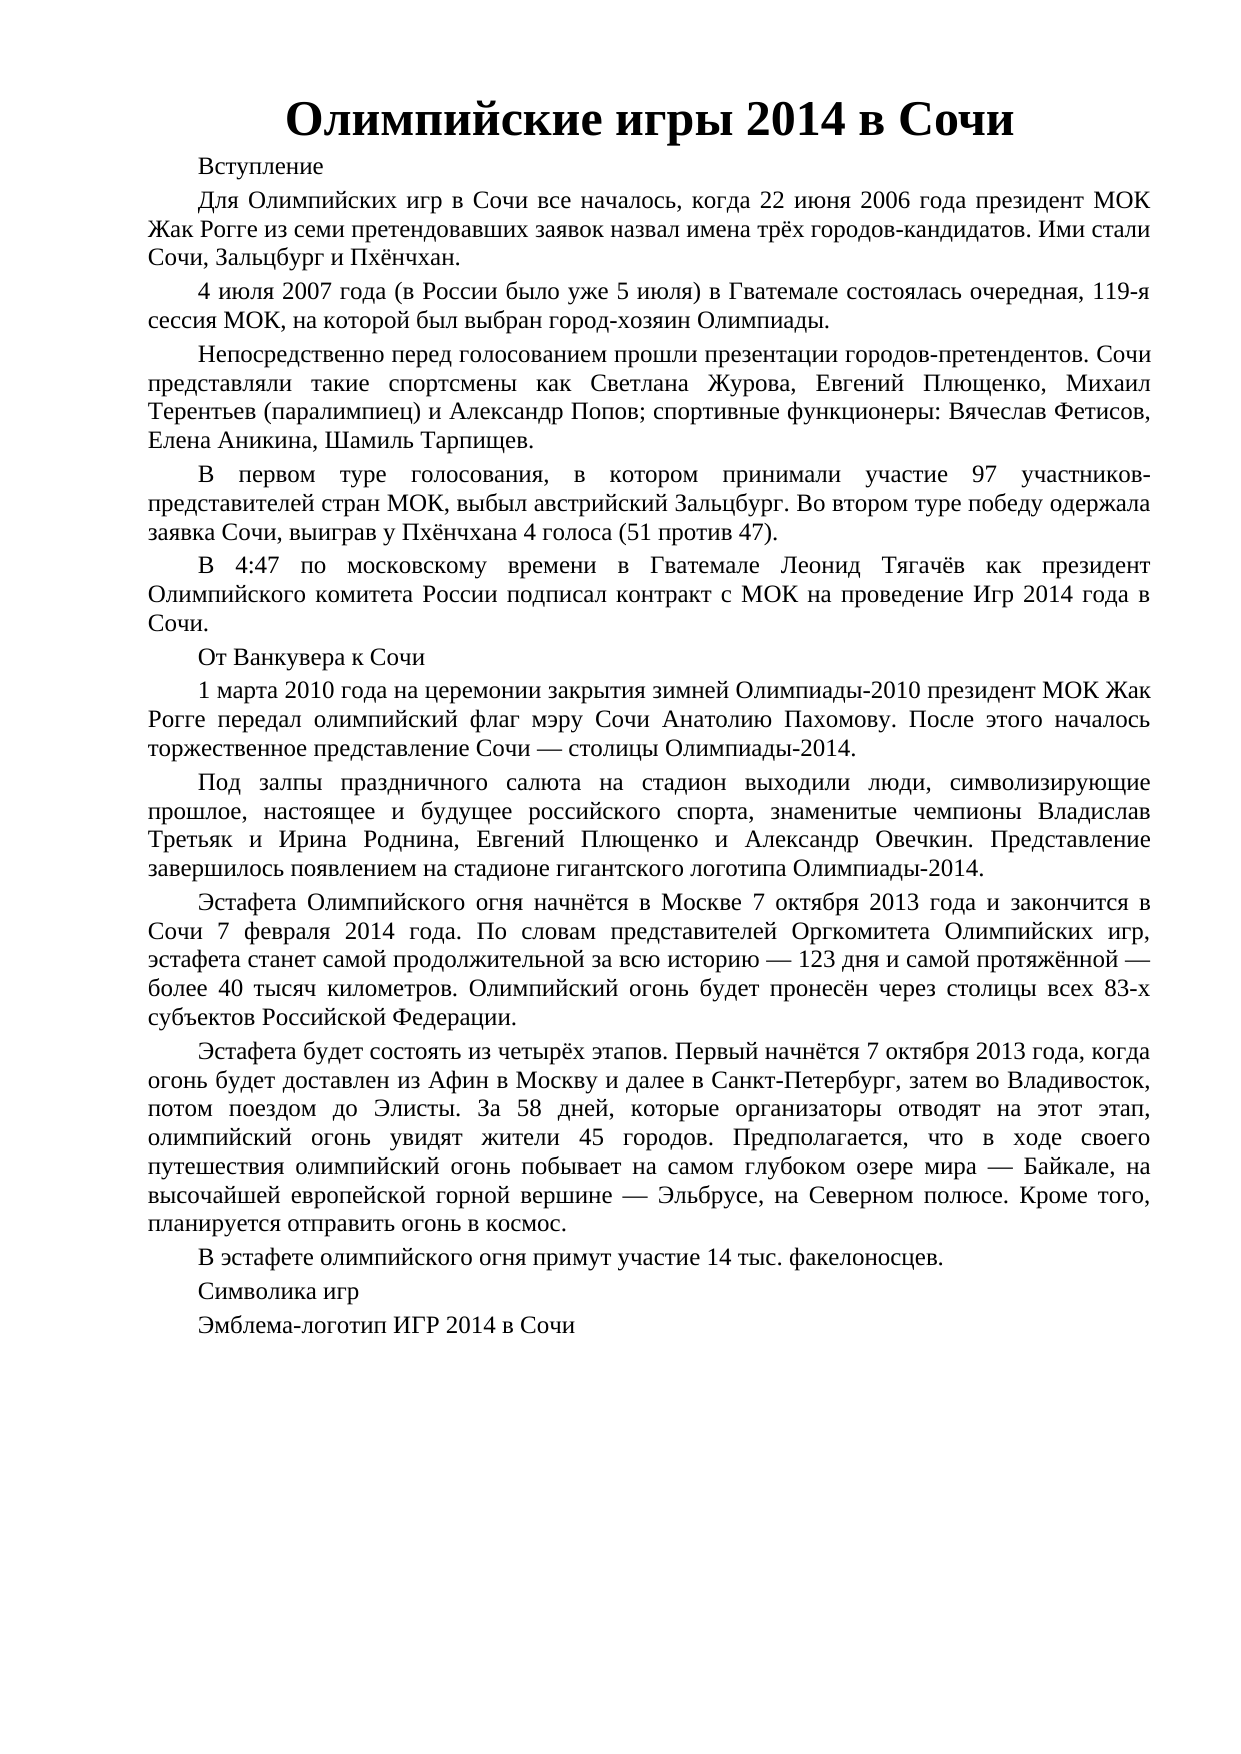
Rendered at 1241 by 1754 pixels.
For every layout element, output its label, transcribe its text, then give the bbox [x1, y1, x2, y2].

text Для Олимпийских игр в Сочи все началось, когда 22 июня 2006 года президент МОК Жак Рогге из семи претендовавших заявок назвал имена трёх городов-кандидатов. Ими стали Сочи, Зальцбург и Пхёнчхан. [148, 185, 1152, 271]
text Символика игр [148, 1276, 1152, 1305]
text Под залпы праздничного салюта на стадион выходили люди, символизирующие прошлое, настоящее и будущее российского спорта, знаменитые чемпионы Владислав Третьяк и Ирина Роднина, Евгений Плющенко и Александр Овечкин. Представление завершилось появлением на стадионе гигантского логотипа Олимпиады-2014. [148, 767, 1152, 882]
text Эстафета Олимпийского огня начнётся в Москве 7 октября 2013 года и закончится в Сочи 7 февраля 2014 года. По словам представителей Оргкомитета Олимпийских игр, эстафета станет самой продолжительной за всю историю — 123 дня и самой протяжённой — более 40 тысяч километров. Олимпийский огонь будет пронесён через столицы всех 83-х субъектов Российской Федерации. [148, 887, 1152, 1031]
text 4 июля 2007 года (в России было уже 5 июля) в Гватемале состоялась очередная, 119-я сессия МОК, на которой был выбран город-хозяин Олимпиады. [148, 276, 1152, 334]
text В эстафете олимпийского огня примут участие 14 тыс. факелоносцев. [148, 1242, 1152, 1271]
text В 4:47 по московскому времени в Гватемале Леонид Тягачёв как президент Олимпийского комитета России подписал контракт с МОК на проведение Игр 2014 года в Сочи. [148, 550, 1152, 637]
text Эмблема-логотип ИГР 2014 в Сочи [148, 1310, 1152, 1339]
text Вступление [148, 151, 1152, 180]
text Непосредственно перед голосованием прошли презентации городов-претендентов. Сочи представляли такие спортсмены как Светлана Журова, Евгений Плющенко, Михаил Терентьев (паралимпиец) и Александр Попов; спортивные функционеры: Вячеслав Фетисов, Елена Аникина, Шамиль Тарпищев. [148, 339, 1152, 454]
subtitle Олимпийские игры 2014 в Сочи [148, 88, 1152, 146]
text В первом туре голосования, в котором принимали участие 97 участников-представителей стран МОК, выбыл австрийский Зальцбург. Во втором туре победу одержала заявка Сочи, выиграв у Пхёнчхана 4 голоса (51 против 47). [148, 459, 1152, 545]
text Эстафета будет состоять из четырёх этапов. Первый начнётся 7 октября 2013 года, когда огонь будет доставлен из Афин в Москву и далее в Санкт-Петербург, затем во Владивосток, потом поездом до Элисты. За 58 дней, которые организаторы отводят на этот этап, олимпийский огонь увидят жители 45 городов. Предполагается, что в ходе своего путешествия олимпийский огонь побывает на самом глубоком озере мира — Байкале, на высочайшей европейской горной вершине — Эльбрусе, на Северном полюсе. Кроме того, планируется отправить огонь в космос. [148, 1036, 1152, 1237]
text 1 марта 2010 года на церемонии закрытия зимней Олимпиады-2010 президент МОК Жак Рогге передал олимпийский флаг мэру Сочи Анатолию Пахомову. После этого началось торжественное представление Сочи — столицы Олимпиады-2014. [148, 676, 1152, 762]
text От Ванкувера к Сочи [148, 642, 1152, 671]
